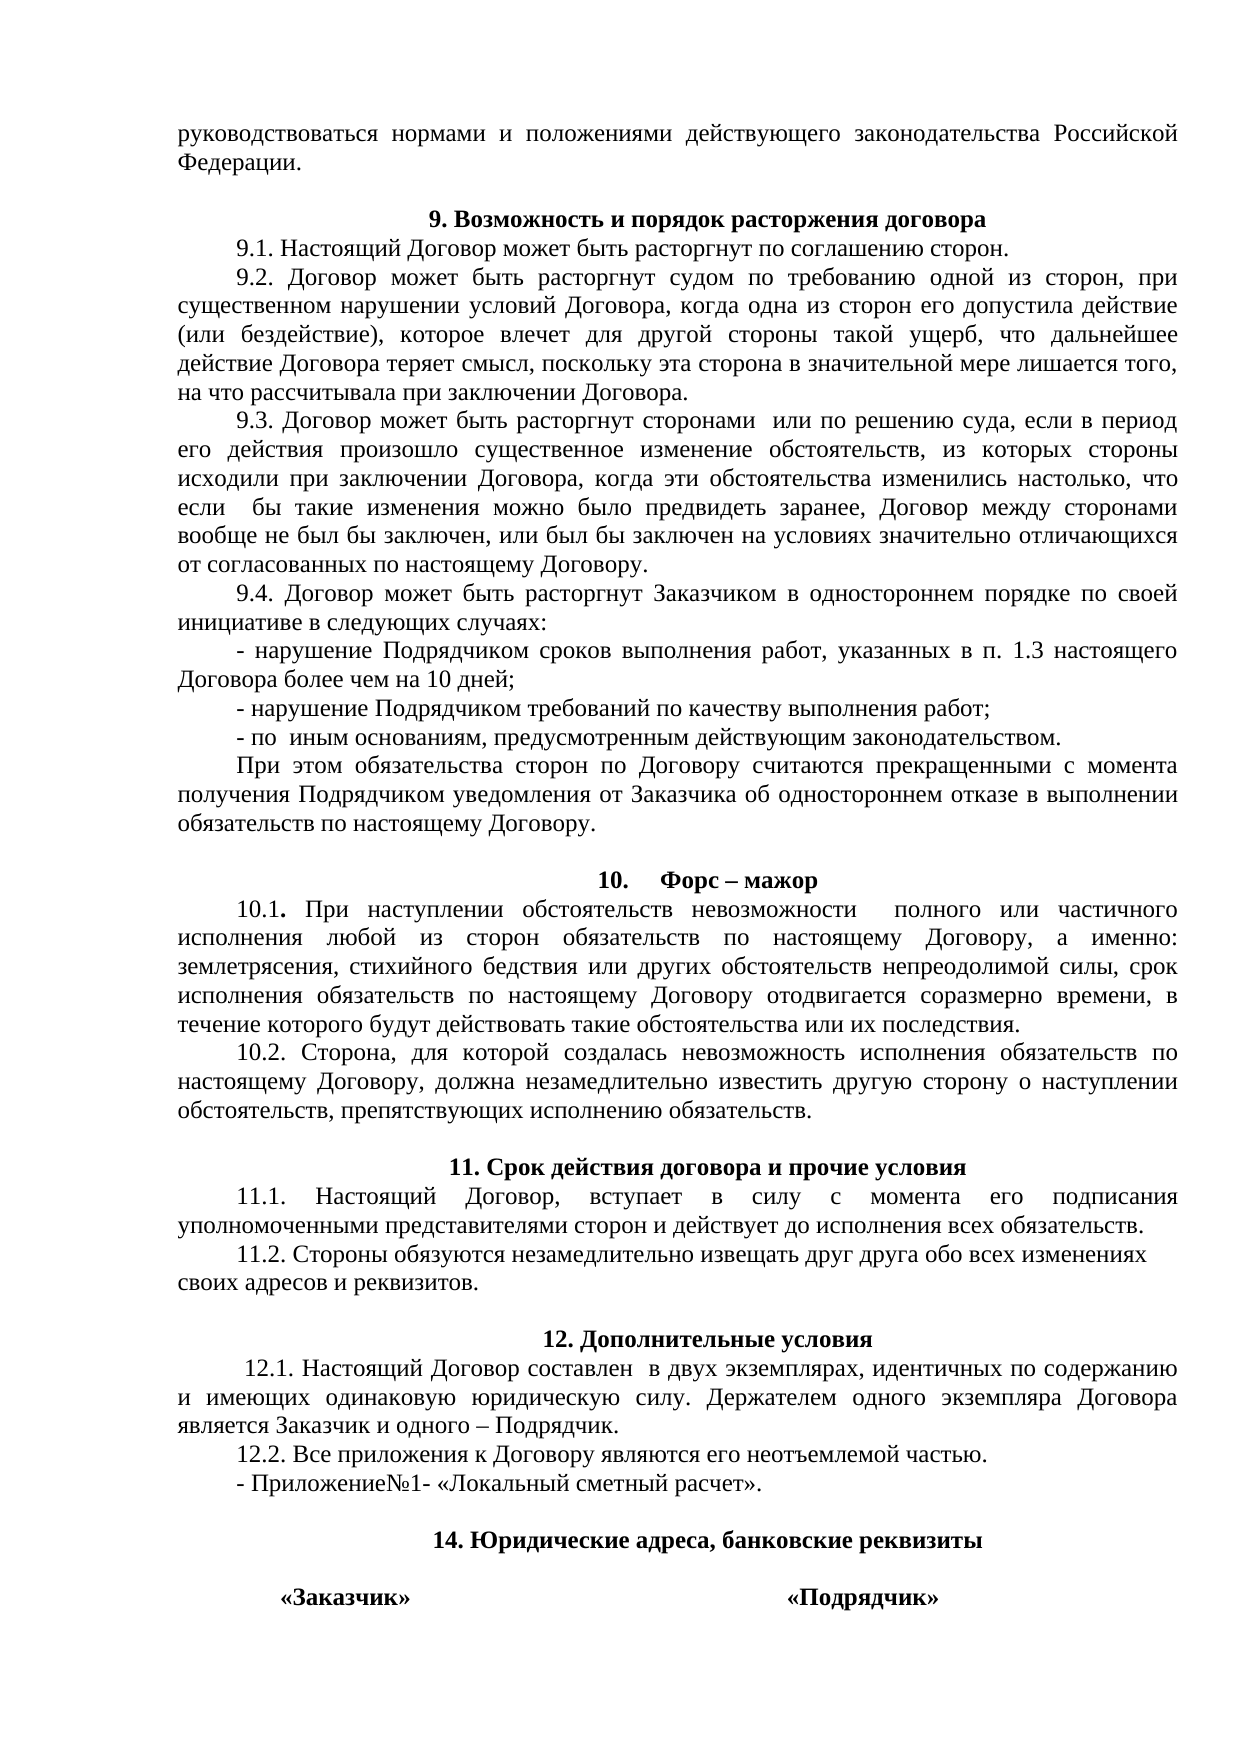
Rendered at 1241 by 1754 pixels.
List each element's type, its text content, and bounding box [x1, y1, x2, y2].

text 10.2. Сторона, для которой создалась невозможность исполнения обязательств по настоящему Договору, должна незамедлительно известить другую сторону о наступлении обстоятельств, препятствующих исполнению обязательств. [177, 1037, 1179, 1124]
text 11.2. Стороны обязуются незамедлительно извещать друг друга обо всех изменениях своих адресов и реквизитов. [177, 1239, 1179, 1296]
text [177, 118, 1179, 176]
text 12.2. Все приложения к Договору являются его неотъемлемой частью. [177, 1439, 1179, 1468]
text 9.3. Договор может быть расторгнут сторонами или по решению суда, если в период его действия произошло существенное изменение обстоятельств, из которых стороны исходили при заключении Договора, когда эти обстоятельства изменились настолько, что если бы такие изменения можно было предвидеть заранее, Договор между сторонами вообще не был бы заключен, или был бы заключен на условиях значительно отличающихся от согласованных по настоящему Договору. [177, 406, 1179, 578]
text 11. Срок действия договора и прочие условия [177, 1152, 1179, 1181]
text - Приложение№1- «Локальный сметный расчет». [177, 1468, 1179, 1497]
text - по иным основаниям, предусмотренным действующим законодательством. [177, 722, 1179, 751]
text 14. Юридические адреса, банковские реквизиты [177, 1525, 1179, 1553]
table_header «Подрядчик» [635, 1582, 1137, 1611]
text 9.2. Договор может быть расторгнут судом по требованию одной из сторон, при существенном нарушении условий Договора, когда одна из сторон его допустила действие (или бездействие), которое влечет для другой стороны такой ущерб, что дальнейшее действие Договора теряет смысл, поскольку эта сторона в значительной мере лишается того, на что рассчитывала при заключении Договора. [177, 262, 1179, 406]
text 9.1. Настоящий Договор может быть расторгнут по соглашению сторон. [177, 233, 1179, 262]
text 12.1. Настоящий Договор составлен в двух экземплярах, идентичных по содержанию и имеющих одинаковую юридическую силу. Держателем одного экземпляра Договора является Заказчик и одного – Подрядчик. [177, 1353, 1179, 1439]
table_header «Заказчик» [166, 1582, 635, 1611]
text 9. Возможность и порядок расторжения договора [177, 204, 1179, 233]
text 11.1. Настоящий Договор, вступает в силу с момента его подписания уполномоченными представителями сторон и действует до исполнения всех обязательств. [177, 1181, 1179, 1239]
text 9.4. Договор может быть расторгнут Заказчиком в одностороннем порядке по своей инициативе в следующих случаях: [177, 578, 1179, 636]
text При этом обязательства сторон по Договору считаются прекращенными с момента получения Подрядчиком уведомления от Заказчика об одностороннем отказе в выполнении обязательств по настоящему Договору. [177, 751, 1179, 837]
text - нарушение Подрядчиком требований по качеству выполнения работ; [177, 693, 1179, 722]
text - нарушение Подрядчиком сроков выполнения работ, указанных в п. 1.3 настоящего Договора более чем на 10 дней; [177, 636, 1179, 693]
text 10. Форс – мажор [177, 865, 1179, 894]
text 12. Дополнительные условия [177, 1324, 1179, 1353]
text 10.1. При наступлении обстоятельств невозможности полного или частичного исполнения любой из сторон обязательств по настоящему Договору, а именно: землетрясения, стихийного бедствия или других обстоятельств непреодолимой силы, срок исполнения обязательств по настоящему Договору отодвигается соразмерно времени, в течение которого будут действовать такие обстоятельства или их последствия. [177, 894, 1179, 1037]
